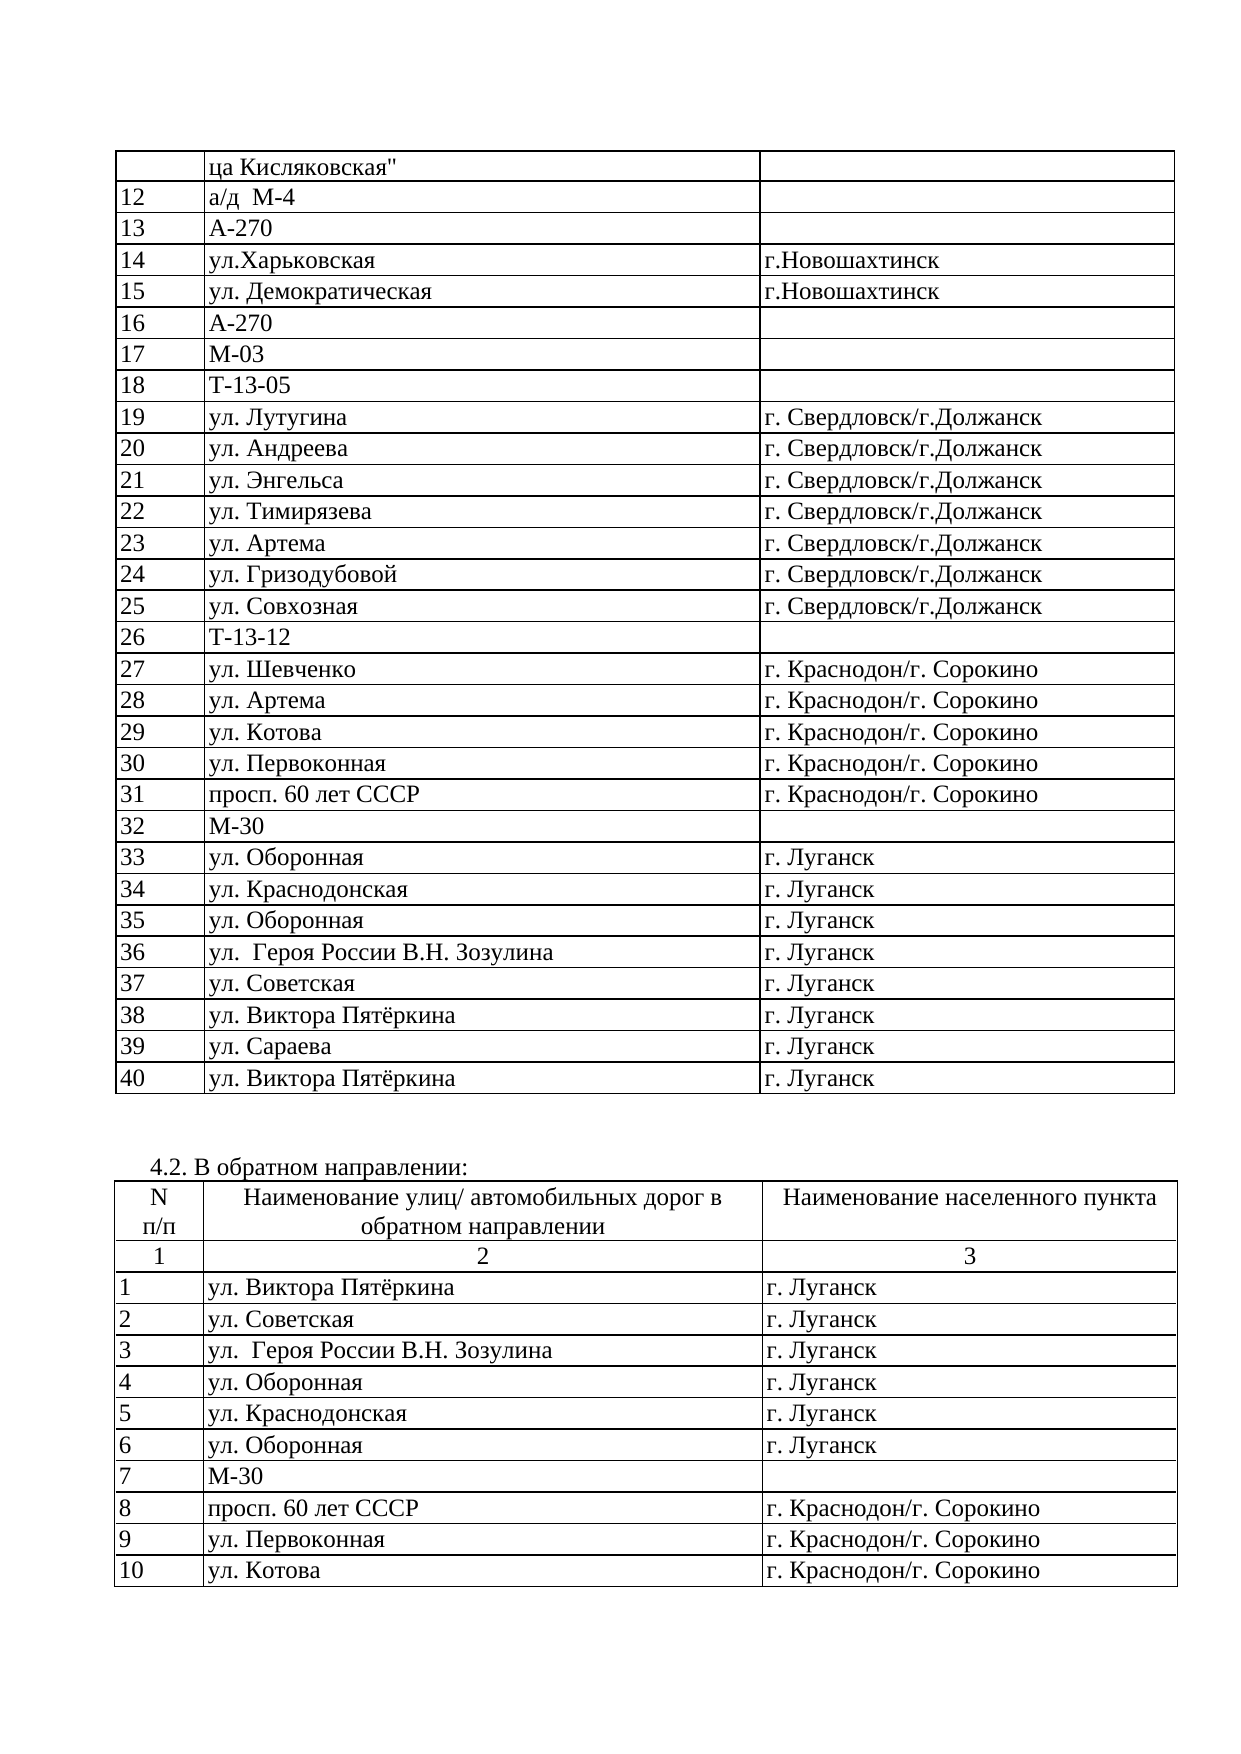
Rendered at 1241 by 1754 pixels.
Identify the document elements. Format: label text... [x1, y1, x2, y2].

table_cell 37 [117, 968, 204, 998]
table_cell а/д М-4 [205, 182, 759, 212]
table_cell 25 [117, 591, 204, 621]
table_cell г. Луганск [761, 937, 1174, 967]
table_cell 20 [117, 434, 204, 463]
table_cell г. Луганск [763, 1303, 1177, 1334]
table_cell [761, 308, 1174, 338]
table_cell М-30 [205, 811, 759, 841]
table_cell г. Луганск [761, 968, 1174, 998]
table_cell 26 [117, 622, 204, 652]
table_cell г. Свердловск/г.Должанск [761, 465, 1174, 495]
table_cell ул. Советская [205, 968, 759, 998]
table_cell г. Краснодон/г. Сорокино [761, 780, 1174, 809]
table_cell ул. Советская [204, 1304, 762, 1334]
table_cell 30 [117, 748, 204, 778]
table_cell 1 [115, 1272, 203, 1302]
table_cell 8 [115, 1492, 203, 1523]
table_cell М-30 [204, 1461, 762, 1491]
table_cell 39 [117, 1031, 204, 1061]
table_cell ул. Котова [204, 1556, 762, 1586]
table_cell 9 [115, 1524, 203, 1554]
table_cell 32 [117, 811, 204, 841]
table_cell 3 [115, 1335, 203, 1365]
table_cell ул. Краснодонская [205, 874, 759, 904]
table_cell 23 [117, 528, 204, 558]
table_cell 27 [117, 654, 204, 684]
table_cell 22 [117, 497, 204, 526]
table_cell 2 [115, 1304, 203, 1334]
text 4.2. В обратном направлении: [150, 1152, 1090, 1180]
table_cell [761, 152, 1174, 180]
table_header N п/п [115, 1182, 203, 1239]
table_cell г. Луганск [761, 1000, 1174, 1030]
table_cell г. Луганск [761, 906, 1174, 935]
table_cell 2 [204, 1241, 762, 1271]
table_cell 3 [763, 1240, 1177, 1271]
table_cell г. Краснодон/г. Сорокино [763, 1491, 1177, 1523]
table_cell г. Луганск [761, 874, 1174, 904]
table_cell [763, 1554, 1177, 1586]
table_cell ул. Шевченко [205, 654, 759, 684]
table_cell г. Свердловск/г.Должанск [761, 497, 1174, 526]
table_cell [761, 622, 1174, 652]
table_cell ул. Артема [205, 528, 759, 558]
table_cell г. Краснодон/г. Сорокино [761, 748, 1174, 778]
table_cell 5 [115, 1398, 203, 1428]
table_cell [205, 152, 759, 180]
table_cell ул. Демократическая [205, 276, 759, 306]
table_cell ул. Оборонная [205, 906, 759, 935]
table_cell г. Луганск [763, 1334, 1177, 1365]
table_cell ул. Оборонная [204, 1430, 762, 1460]
table_cell 7 [115, 1461, 203, 1491]
table_cell 19 [117, 402, 204, 432]
table_cell г. Луганск [761, 1031, 1174, 1061]
table_cell 14 [117, 245, 204, 275]
table_cell 28 [117, 685, 204, 715]
table_cell 4 [115, 1366, 203, 1397]
table_cell г. Свердловск/г.Должанск [761, 560, 1174, 589]
table_cell [761, 213, 1174, 243]
table_cell г. Свердловск/г.Должанск [761, 434, 1174, 463]
table_cell 31 [117, 780, 204, 809]
table_cell ул. Гризодубовой [205, 560, 759, 589]
table_cell Т-13-05 [205, 371, 759, 401]
table_cell ул. Энгельса [205, 465, 759, 495]
table_cell ул. Сараева [205, 1031, 759, 1061]
table_cell ул. Виктора Пятёркина [205, 1000, 759, 1030]
table_cell г. Луганск [763, 1397, 1177, 1428]
table_cell просп. 60 лет СССР [205, 780, 759, 809]
table_cell г. Краснодон/г. Сорокино [761, 717, 1174, 747]
table_cell г. Свердловск/г.Должанск [761, 591, 1174, 621]
table_cell А-270 [205, 308, 759, 338]
table_cell г. Краснодон/г. Сорокино [761, 685, 1174, 715]
table_cell г.Новошахтинск [761, 276, 1174, 306]
table_cell просп. 60 лет СССР [204, 1493, 762, 1523]
table_cell 29 [117, 717, 204, 747]
table_cell ул. Первоконная [205, 748, 759, 778]
table_cell ул.Харьковская [205, 245, 759, 275]
table_cell [761, 371, 1174, 401]
table_cell 6 [115, 1429, 203, 1460]
table_cell ул. Оборонная [205, 843, 759, 872]
table_cell Т-13-12 [205, 622, 759, 652]
table_cell 10 [115, 1555, 203, 1586]
table_cell 13 [117, 213, 204, 243]
table_cell г. Краснодон/г. Сорокино [763, 1523, 1177, 1554]
table_cell ул. Оборонная [204, 1367, 762, 1397]
table_cell 12 [117, 182, 204, 212]
table_cell 38 [117, 1000, 204, 1030]
table_cell г.Новошахтинск [761, 245, 1174, 275]
table_header Наименование улиц/ автомобильных дорог в обратном направлении [204, 1182, 762, 1239]
table_cell [761, 339, 1174, 369]
table_cell ул. Первоконная [204, 1524, 762, 1554]
table_cell г. Луганск [761, 843, 1174, 872]
table_cell ул. Совхозная [205, 591, 759, 621]
table_cell ул. Артема [205, 685, 759, 715]
table_cell ул. Виктора Пятёркина [204, 1273, 762, 1302]
table_cell ул. Тимирязева [205, 497, 759, 526]
table_cell ул. Героя России В.Н. Зозулина [204, 1336, 762, 1365]
table_cell ул. Краснодонская [204, 1398, 762, 1428]
table_cell ул. Андреева [205, 434, 759, 463]
table_cell [761, 811, 1174, 841]
table_cell г. Свердловск/г.Должанск [761, 528, 1174, 558]
table_cell 17 [117, 339, 204, 369]
table_cell [763, 1460, 1177, 1491]
table_cell г. Свердловск/г.Должанск [761, 402, 1174, 432]
table_cell г. Луганск [763, 1365, 1177, 1397]
table_cell 11 [117, 152, 204, 180]
table_cell 40 [117, 1063, 204, 1093]
table_cell 35 [117, 906, 204, 935]
table_cell ул. Лутугина [205, 402, 759, 432]
table_cell А-270 [205, 213, 759, 243]
table_cell г. Луганск [763, 1428, 1177, 1460]
table_cell г. Луганск [761, 1063, 1174, 1093]
table_cell [761, 182, 1174, 212]
table_cell ул. Котова [205, 717, 759, 747]
table_cell ул. Виктора Пятёркина [205, 1063, 759, 1093]
table_cell М-03 [205, 339, 759, 369]
table_cell 18 [117, 371, 204, 401]
table_cell 33 [117, 843, 204, 872]
table_cell 16 [117, 308, 204, 338]
table_cell 24 [117, 560, 204, 589]
table_cell 15 [117, 276, 204, 306]
table_cell 36 [117, 937, 204, 967]
table_cell 1 [115, 1241, 203, 1271]
table_cell г. Луганск [763, 1271, 1177, 1302]
table_cell ул. Героя России В.Н. Зозулина [205, 937, 759, 967]
table_cell 34 [117, 874, 204, 904]
table_cell г. Краснодон/г. Сорокино [761, 654, 1174, 684]
table_cell 21 [117, 465, 204, 495]
table_header Наименование населенного пункта [763, 1182, 1177, 1239]
